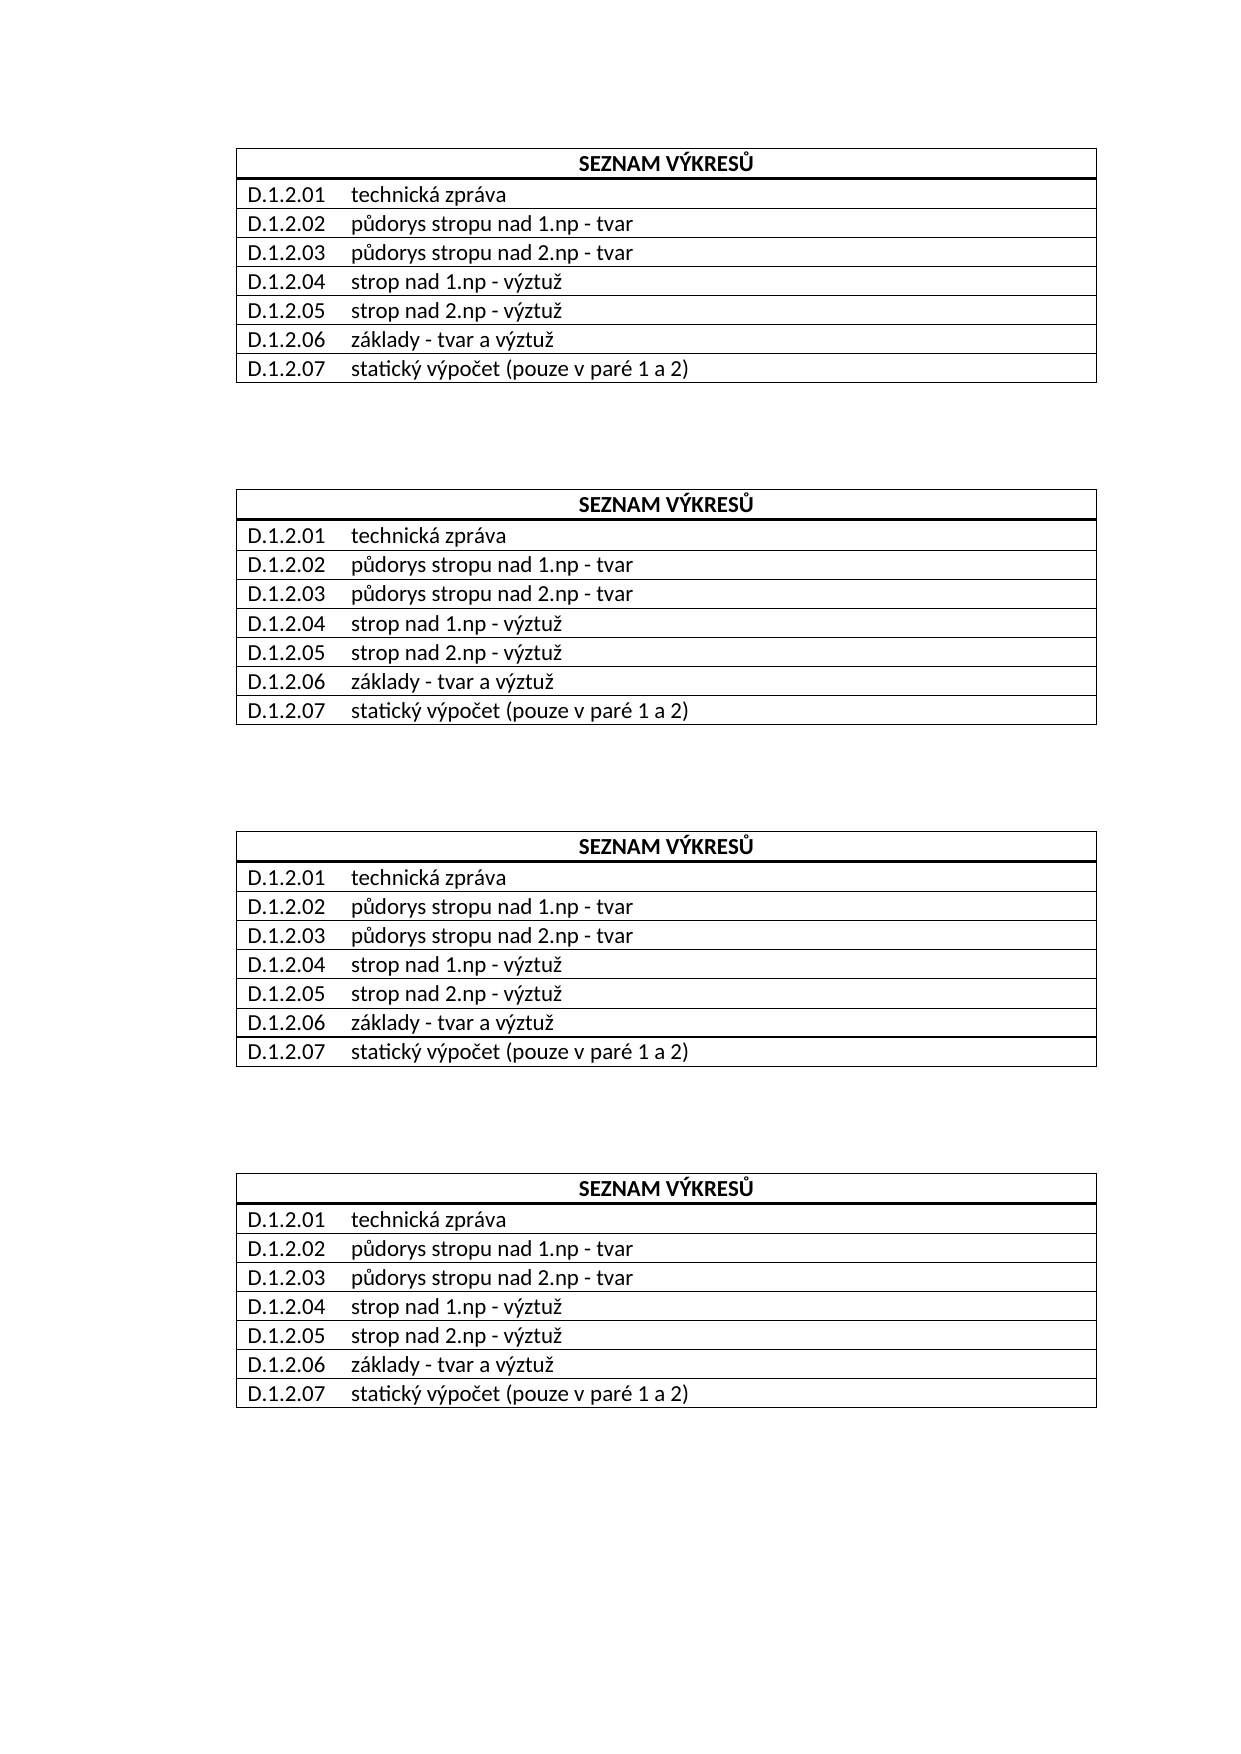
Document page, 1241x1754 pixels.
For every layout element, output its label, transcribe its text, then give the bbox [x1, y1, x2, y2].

table_cell strop nad 2.np - výztuž [340, 296, 1096, 324]
table_cell D.1.2.03 [237, 921, 339, 949]
table_cell D.1.2.06 [237, 1350, 339, 1378]
table_cell D.1.2.02 [237, 892, 339, 920]
table_cell technická zpráva [340, 1205, 1096, 1233]
table_cell statický výpočet (pouze v paré 1 a 2) [340, 1379, 1096, 1407]
table_cell statický výpočet (pouze v paré 1 a 2) [340, 696, 1096, 724]
table_cell půdorys stropu nad 1.np - tvar [340, 551, 1096, 578]
table_cell D.1.2.02 [237, 209, 339, 237]
table_cell D.1.2.05 [237, 296, 339, 324]
table_cell D.1.2.03 [237, 1263, 339, 1291]
table_cell D.1.2.04 [237, 267, 339, 295]
table_cell D.1.2.05 [237, 979, 339, 1007]
table_cell D.1.2.02 [237, 1234, 339, 1262]
table_header SEZNAM VÝKRESŮ [237, 149, 1096, 177]
table_cell statický výpočet (pouze v paré 1 a 2) [340, 1038, 1096, 1066]
table_cell strop nad 2.np - výztuž [340, 979, 1096, 1007]
table_cell D.1.2.06 [237, 1009, 339, 1036]
table_cell D.1.2.07 [237, 1379, 339, 1407]
table_cell strop nad 1.np - výztuž [340, 950, 1096, 978]
table_cell D.1.2.01 [237, 521, 339, 549]
table_cell D.1.2.01 [237, 180, 339, 208]
table_cell technická zpráva [340, 521, 1096, 549]
table_cell základy - tvar a výztuž [340, 325, 1096, 353]
table_cell půdorys stropu nad 1.np - tvar [340, 1234, 1096, 1262]
table_cell D.1.2.06 [237, 325, 339, 353]
table_cell technická zpráva [340, 863, 1096, 891]
table_cell D.1.2.01 [237, 1205, 339, 1233]
table_header SEZNAM VÝKRESŮ [237, 1174, 1096, 1202]
table_cell D.1.2.04 [237, 1292, 339, 1320]
table_cell základy - tvar a výztuž [340, 1350, 1096, 1378]
table_cell půdorys stropu nad 2.np - tvar [340, 238, 1096, 266]
table_cell půdorys stropu nad 2.np - tvar [340, 1263, 1096, 1291]
table_cell D.1.2.07 [237, 1038, 339, 1066]
table_cell statický výpočet (pouze v paré 1 a 2) [340, 354, 1096, 382]
table_cell D.1.2.05 [237, 638, 339, 666]
table_cell půdorys stropu nad 2.np - tvar [340, 921, 1096, 949]
table_cell půdorys stropu nad 1.np - tvar [340, 209, 1096, 237]
table_cell základy - tvar a výztuž [340, 1009, 1096, 1036]
table_header SEZNAM VÝKRESŮ [237, 490, 1096, 518]
table_cell D.1.2.01 [237, 863, 339, 891]
table_header SEZNAM VÝKRESŮ [237, 832, 1096, 860]
table_cell D.1.2.03 [237, 238, 339, 266]
table_cell D.1.2.07 [237, 354, 339, 382]
table_cell technická zpráva [340, 180, 1096, 208]
table_cell D.1.2.03 [237, 580, 339, 608]
table_cell D.1.2.02 [237, 551, 339, 578]
table_cell D.1.2.04 [237, 950, 339, 978]
table_cell strop nad 1.np - výztuž [340, 1292, 1096, 1320]
table_cell strop nad 1.np - výztuž [340, 267, 1096, 295]
table_cell strop nad 2.np - výztuž [340, 638, 1096, 666]
table_cell půdorys stropu nad 1.np - tvar [340, 892, 1096, 920]
table_cell D.1.2.06 [237, 667, 339, 695]
table_cell základy - tvar a výztuž [340, 667, 1096, 695]
table_cell D.1.2.07 [237, 696, 339, 724]
table_cell D.1.2.04 [237, 609, 339, 637]
table_cell D.1.2.05 [237, 1321, 339, 1349]
table_cell strop nad 2.np - výztuž [340, 1321, 1096, 1349]
table_cell strop nad 1.np - výztuž [340, 609, 1096, 637]
table_cell půdorys stropu nad 2.np - tvar [340, 580, 1096, 608]
